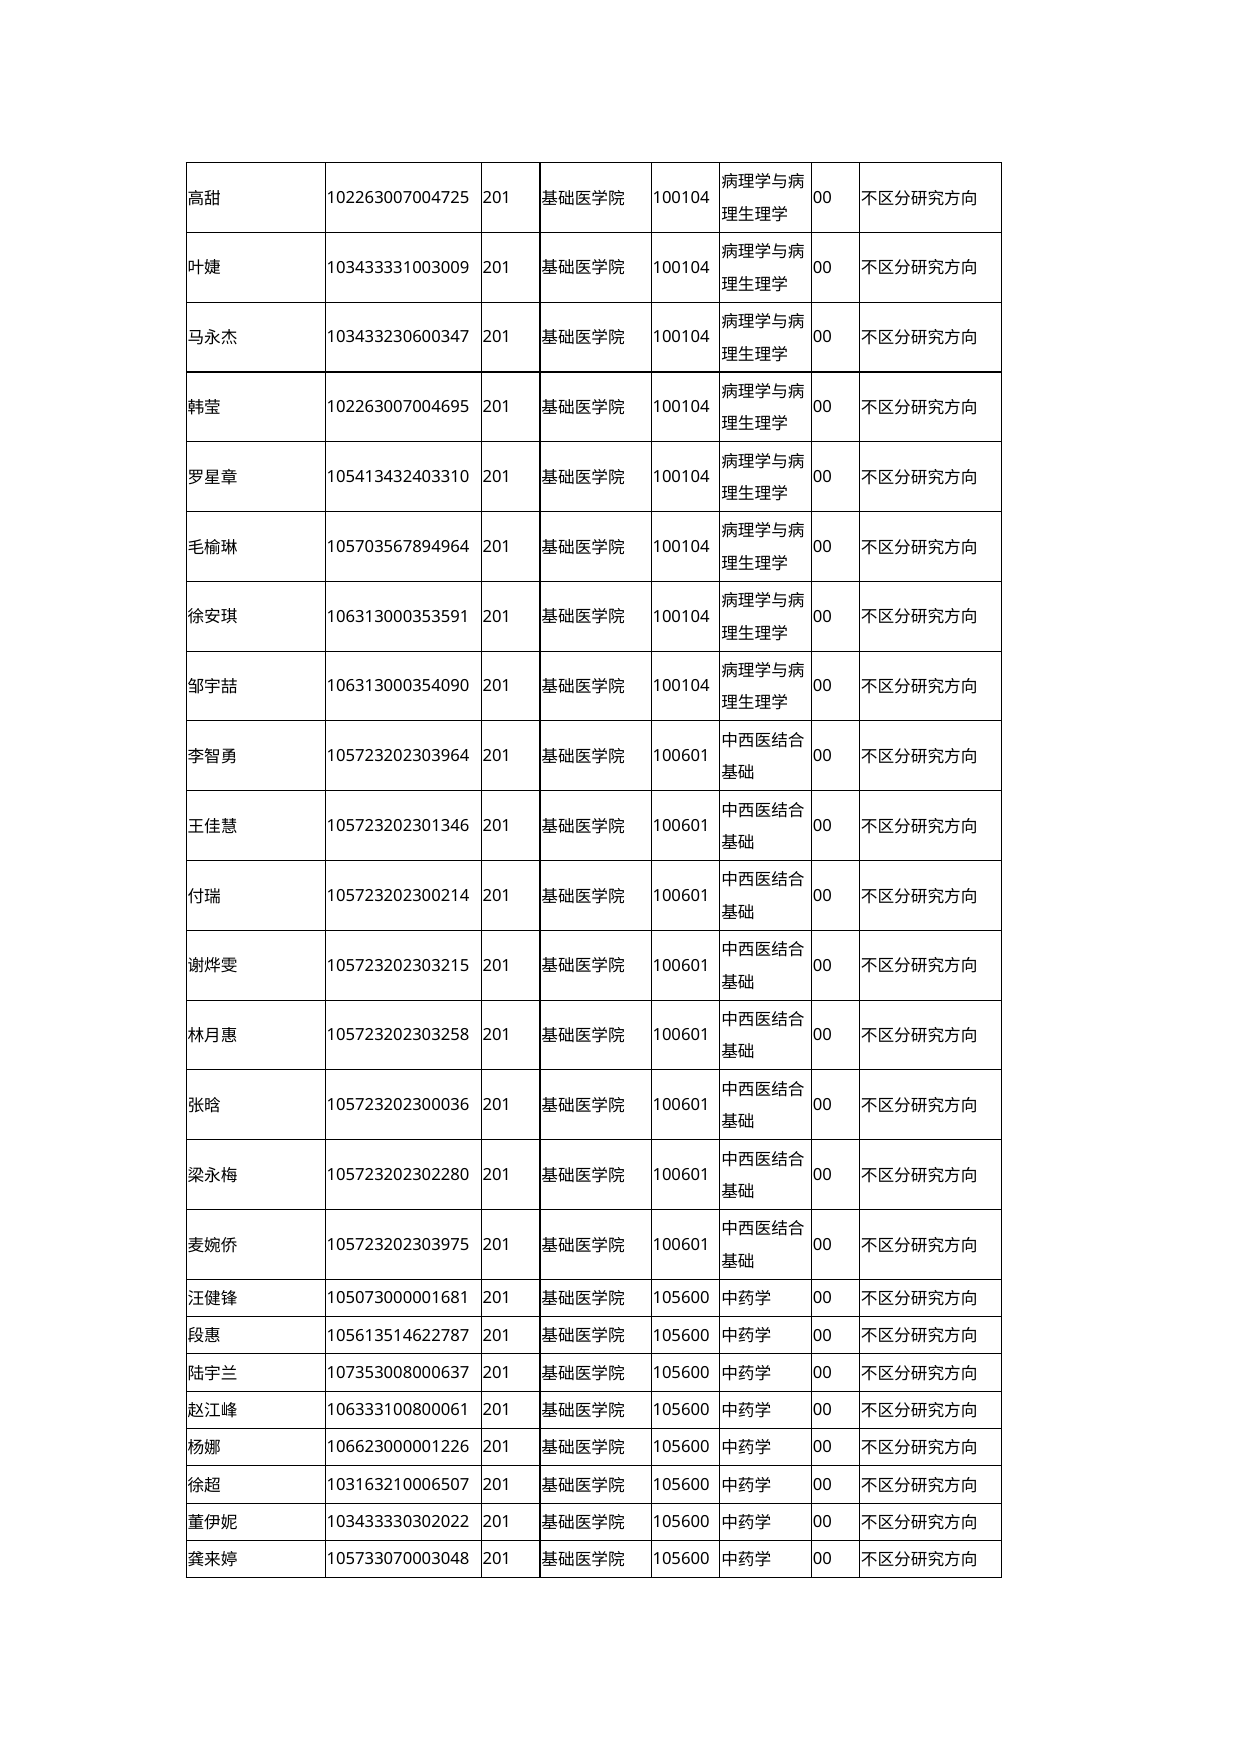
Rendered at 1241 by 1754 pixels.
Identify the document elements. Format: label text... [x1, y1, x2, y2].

table_cell 201 [482, 233, 539, 302]
table_cell 103433330302022 [326, 1504, 481, 1540]
table_cell 基础医学院 [541, 512, 651, 581]
table_cell 中西医结合基础 [720, 1001, 811, 1069]
table_cell 105723202300036 [326, 1070, 481, 1139]
table_cell 中西医结合基础 [720, 791, 811, 860]
table_cell 105723202302280 [326, 1140, 481, 1209]
table_cell 100601 [652, 1140, 719, 1209]
table_cell 106313000354090 [326, 652, 481, 720]
table_cell 不区分研究方向 [860, 1541, 1001, 1577]
table_cell 谢烨雯 [187, 931, 325, 999]
table_cell 基础医学院 [541, 1541, 651, 1577]
table_cell 基础医学院 [541, 931, 651, 999]
table_cell 103433230600347 [326, 303, 481, 371]
table_cell 103163210006507 [326, 1466, 481, 1502]
table_cell 付瑞 [187, 861, 325, 930]
table_cell 100601 [652, 931, 719, 999]
table_cell 不区分研究方向 [860, 1070, 1001, 1139]
table_cell 基础医学院 [541, 1504, 651, 1540]
table_cell 韩莹 [187, 373, 325, 441]
table_cell 201 [482, 1317, 539, 1353]
table_cell 基础医学院 [541, 303, 651, 371]
table_cell 201 [482, 931, 539, 999]
table_cell 105600 [652, 1280, 719, 1316]
table_cell 00 [812, 1001, 859, 1069]
table_cell 不区分研究方向 [860, 791, 1001, 860]
table_cell 102263007004725 [326, 163, 481, 232]
table_cell 中药学 [720, 1429, 811, 1465]
table_cell 201 [482, 1466, 539, 1502]
table_cell 201 [482, 1541, 539, 1577]
table_cell 不区分研究方向 [860, 1429, 1001, 1465]
table_cell 基础医学院 [541, 1280, 651, 1316]
table_cell 106623000001226 [326, 1429, 481, 1465]
table_cell 不区分研究方向 [860, 442, 1001, 511]
table_cell 105723202303215 [326, 931, 481, 999]
table_cell 105413432403310 [326, 442, 481, 511]
table_cell 基础医学院 [541, 233, 651, 302]
table_cell 不区分研究方向 [860, 1317, 1001, 1353]
table_cell 00 [812, 582, 859, 651]
table_cell 病理学与病理生理学 [720, 233, 811, 302]
table_cell 105723202303975 [326, 1210, 481, 1279]
table_cell 201 [482, 1392, 539, 1428]
table_cell 100601 [652, 1070, 719, 1139]
table_cell 00 [812, 442, 859, 511]
table_cell 201 [482, 1504, 539, 1540]
table_cell 100104 [652, 303, 719, 371]
table_cell 100104 [652, 512, 719, 581]
table_cell 105600 [652, 1392, 719, 1428]
table_cell 201 [482, 1140, 539, 1209]
table_cell 00 [812, 1541, 859, 1577]
table_cell 不区分研究方向 [860, 582, 1001, 651]
table_cell 不区分研究方向 [860, 1392, 1001, 1428]
table_cell 201 [482, 1354, 539, 1391]
table_cell 林月惠 [187, 1001, 325, 1069]
table_cell 105600 [652, 1354, 719, 1391]
table_cell 中西医结合基础 [720, 721, 811, 790]
table_cell 105073000001681 [326, 1280, 481, 1316]
table_cell 基础医学院 [541, 1354, 651, 1391]
table_cell 00 [812, 233, 859, 302]
table_cell 不区分研究方向 [860, 1001, 1001, 1069]
table_cell 梁永梅 [187, 1140, 325, 1209]
table_cell 00 [812, 861, 859, 930]
table_cell 基础医学院 [541, 1392, 651, 1428]
table_cell 201 [482, 303, 539, 371]
table_cell 李智勇 [187, 721, 325, 790]
table_cell 201 [482, 1429, 539, 1465]
table_cell 病理学与病理生理学 [720, 163, 811, 232]
table_cell 王佳慧 [187, 791, 325, 860]
table_cell 汪健锋 [187, 1280, 325, 1316]
table_cell 不区分研究方向 [860, 512, 1001, 581]
table_cell 高甜 [187, 163, 325, 232]
table_cell 00 [812, 512, 859, 581]
table_cell 00 [812, 652, 859, 720]
table_cell 00 [812, 1070, 859, 1139]
table_cell 张晗 [187, 1070, 325, 1139]
table_cell 董伊妮 [187, 1504, 325, 1540]
table_cell 00 [812, 1317, 859, 1353]
table_cell 基础医学院 [541, 721, 651, 790]
table_cell 中西医结合基础 [720, 861, 811, 930]
table_cell 106313000353591 [326, 582, 481, 651]
table_cell 中西医结合基础 [720, 931, 811, 999]
table_cell 基础医学院 [541, 861, 651, 930]
table_cell 100104 [652, 233, 719, 302]
table_cell 中药学 [720, 1317, 811, 1353]
table_cell 105600 [652, 1317, 719, 1353]
table_cell 邹宇喆 [187, 652, 325, 720]
table_cell 基础医学院 [541, 163, 651, 232]
table_cell 201 [482, 512, 539, 581]
table_cell 105600 [652, 1541, 719, 1577]
table_cell 100601 [652, 861, 719, 930]
table_cell 201 [482, 373, 539, 441]
table_cell 基础医学院 [541, 1317, 651, 1353]
table_cell 00 [812, 1140, 859, 1209]
table_cell 基础医学院 [541, 1001, 651, 1069]
table_cell 00 [812, 1210, 859, 1279]
table_cell 徐安琪 [187, 582, 325, 651]
table_cell 不区分研究方向 [860, 1280, 1001, 1316]
table_cell 段惠 [187, 1317, 325, 1353]
table_cell 马永杰 [187, 303, 325, 371]
table_cell 杨娜 [187, 1429, 325, 1465]
table_cell 00 [812, 303, 859, 371]
table_cell 徐超 [187, 1466, 325, 1502]
table_cell 不区分研究方向 [860, 233, 1001, 302]
table_cell 201 [482, 163, 539, 232]
table_cell 陆宇兰 [187, 1354, 325, 1391]
table_cell 105613514622787 [326, 1317, 481, 1353]
table_cell 不区分研究方向 [860, 652, 1001, 720]
table_cell 龚来婷 [187, 1541, 325, 1577]
table_cell 201 [482, 1070, 539, 1139]
table_cell 基础医学院 [541, 373, 651, 441]
table_cell 00 [812, 721, 859, 790]
table_cell 中西医结合基础 [720, 1070, 811, 1139]
table_cell 00 [812, 791, 859, 860]
table_cell 105723202301346 [326, 791, 481, 860]
table_cell 基础医学院 [541, 791, 651, 860]
table_cell 中药学 [720, 1392, 811, 1428]
table_cell 不区分研究方向 [860, 721, 1001, 790]
table_cell 基础医学院 [541, 1140, 651, 1209]
table_cell 105600 [652, 1429, 719, 1465]
table_cell 不区分研究方向 [860, 1466, 1001, 1502]
table_cell 病理学与病理生理学 [720, 512, 811, 581]
table_cell 201 [482, 1280, 539, 1316]
table_cell 100104 [652, 163, 719, 232]
table_cell 105600 [652, 1504, 719, 1540]
table_cell 基础医学院 [541, 442, 651, 511]
table_cell 中药学 [720, 1280, 811, 1316]
table_cell 00 [812, 931, 859, 999]
table_cell 100104 [652, 442, 719, 511]
table_cell 105600 [652, 1466, 719, 1502]
table_cell 罗星章 [187, 442, 325, 511]
table_cell 100104 [652, 582, 719, 651]
table_cell 赵江峰 [187, 1392, 325, 1428]
table_cell 病理学与病理生理学 [720, 652, 811, 720]
table_cell 106333100800061 [326, 1392, 481, 1428]
table_cell 107353008000637 [326, 1354, 481, 1391]
table_cell 中药学 [720, 1354, 811, 1391]
table_cell 基础医学院 [541, 1210, 651, 1279]
table_cell 中西医结合基础 [720, 1140, 811, 1209]
table_cell 100601 [652, 791, 719, 860]
table_cell 不区分研究方向 [860, 303, 1001, 371]
table_cell 105733070003048 [326, 1541, 481, 1577]
table_cell 中药学 [720, 1504, 811, 1540]
table_cell 00 [812, 1429, 859, 1465]
table_cell 100601 [652, 1001, 719, 1069]
table_cell 100601 [652, 1210, 719, 1279]
table_cell 201 [482, 791, 539, 860]
table_cell 00 [812, 1466, 859, 1502]
table_cell 100601 [652, 721, 719, 790]
table_cell 不区分研究方向 [860, 861, 1001, 930]
table_cell 00 [812, 1504, 859, 1540]
table_cell 不区分研究方向 [860, 1210, 1001, 1279]
table_cell 00 [812, 1392, 859, 1428]
table_cell 201 [482, 652, 539, 720]
table_cell 105703567894964 [326, 512, 481, 581]
table_cell 不区分研究方向 [860, 373, 1001, 441]
table_cell 基础医学院 [541, 652, 651, 720]
table_cell 100104 [652, 373, 719, 441]
table_cell 201 [482, 861, 539, 930]
table_cell 105723202303964 [326, 721, 481, 790]
table_cell 不区分研究方向 [860, 1504, 1001, 1540]
table_cell 不区分研究方向 [860, 931, 1001, 999]
table_cell 102263007004695 [326, 373, 481, 441]
table_cell 105723202300214 [326, 861, 481, 930]
table_cell 基础医学院 [541, 1429, 651, 1465]
table_cell 201 [482, 1210, 539, 1279]
table_cell 病理学与病理生理学 [720, 442, 811, 511]
table_cell 105723202303258 [326, 1001, 481, 1069]
table_cell 基础医学院 [541, 1070, 651, 1139]
table_cell 中西医结合基础 [720, 1210, 811, 1279]
table_cell 00 [812, 163, 859, 232]
table_cell 基础医学院 [541, 1466, 651, 1502]
table_cell 00 [812, 1354, 859, 1391]
table_cell 病理学与病理生理学 [720, 373, 811, 441]
table_cell 201 [482, 442, 539, 511]
table_cell 病理学与病理生理学 [720, 303, 811, 371]
table_cell 叶婕 [187, 233, 325, 302]
table_cell 201 [482, 1001, 539, 1069]
table_cell 麦婉侨 [187, 1210, 325, 1279]
table_cell 00 [812, 1280, 859, 1316]
table_cell 病理学与病理生理学 [720, 582, 811, 651]
table_cell 中药学 [720, 1541, 811, 1577]
table_cell 103433331003009 [326, 233, 481, 302]
table_cell 中药学 [720, 1466, 811, 1502]
table_cell 201 [482, 582, 539, 651]
table_cell 不区分研究方向 [860, 1140, 1001, 1209]
table_cell 毛榆琳 [187, 512, 325, 581]
table_cell 基础医学院 [541, 582, 651, 651]
table_cell 00 [812, 373, 859, 441]
table_cell 100104 [652, 652, 719, 720]
table_cell 不区分研究方向 [860, 1354, 1001, 1391]
table_cell 不区分研究方向 [860, 163, 1001, 232]
table_cell 201 [482, 721, 539, 790]
